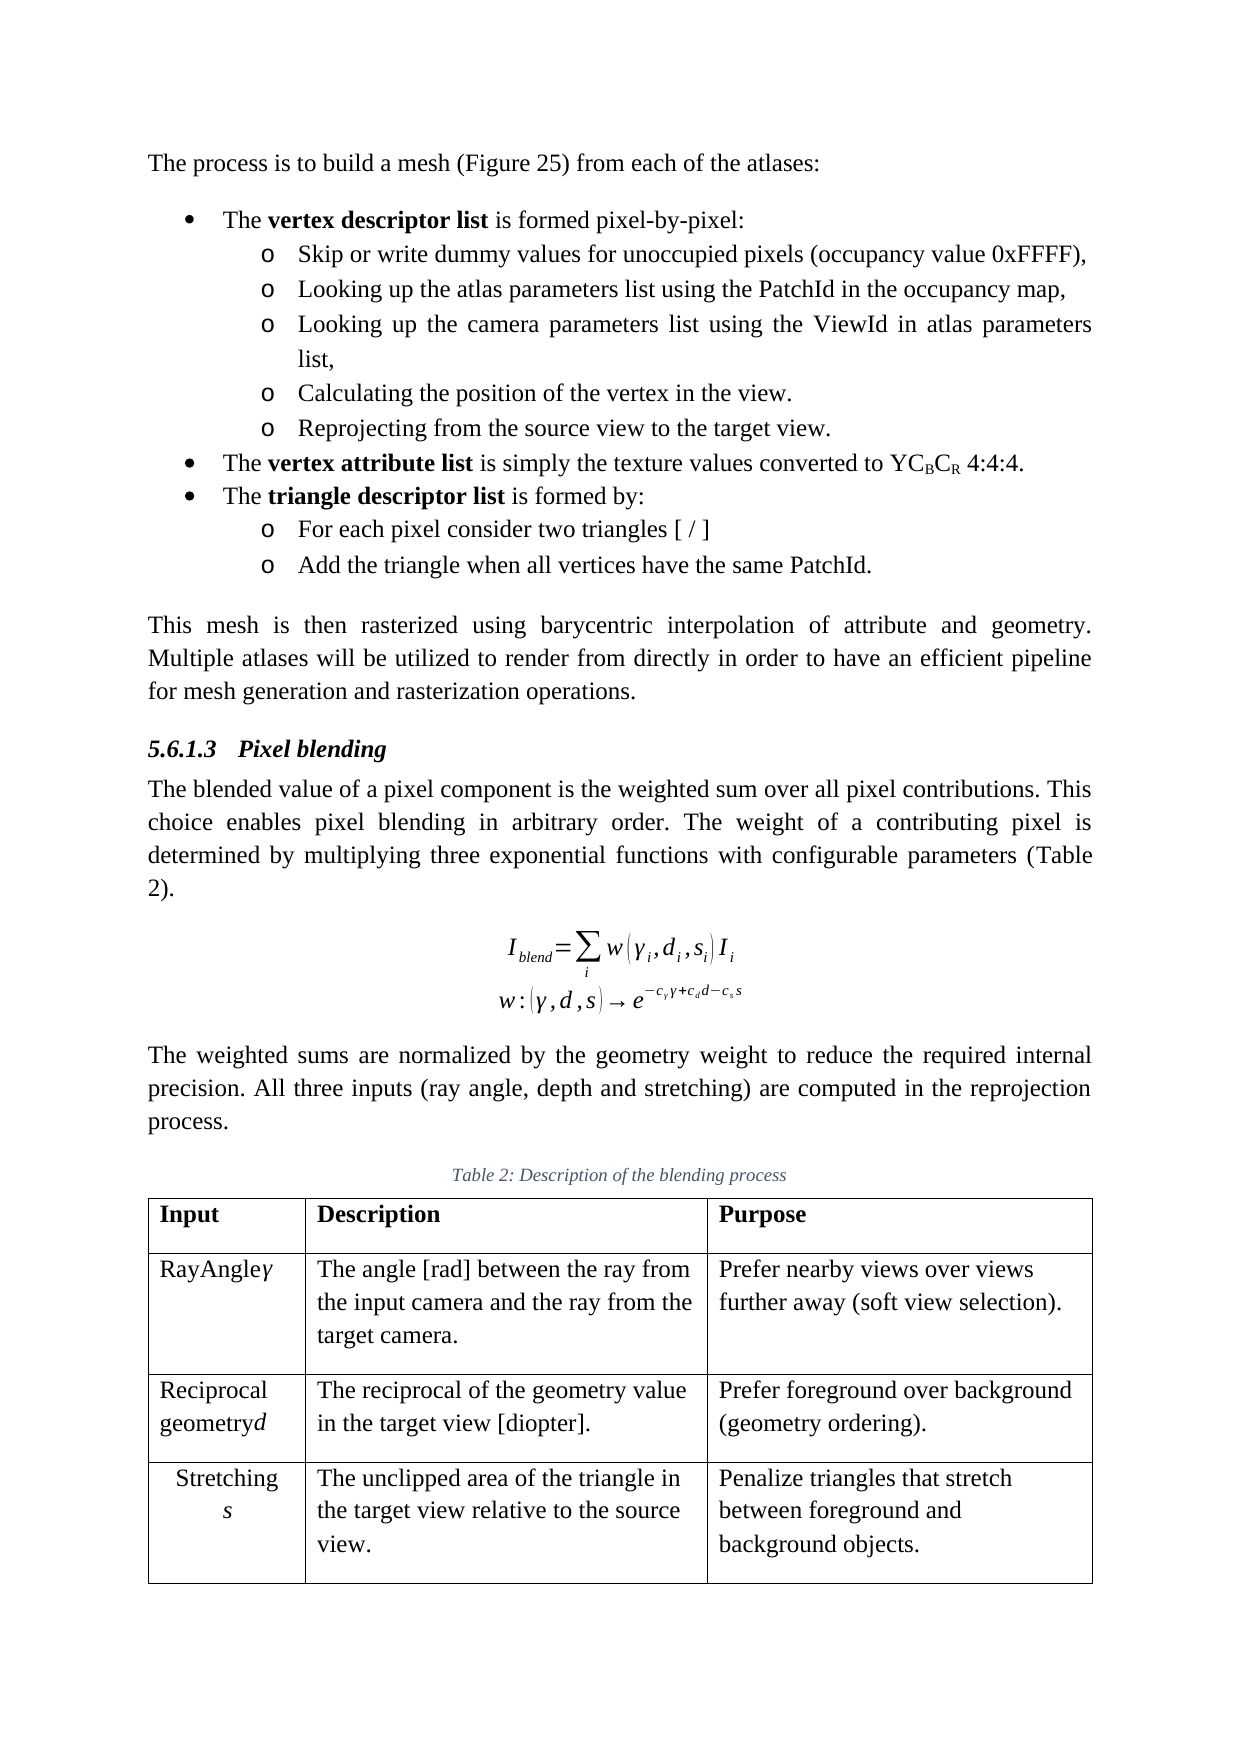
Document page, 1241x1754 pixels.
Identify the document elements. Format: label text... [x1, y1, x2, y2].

table_cell The angle [rad] between the ray from the input camera and the ray from the target camera. [306, 1254, 707, 1374]
text Table 2: Description of the blending process [148, 1164, 1093, 1185]
table_header Description [306, 1199, 707, 1253]
list Looking up the atlas parameters list using the PatchId in the occupancy map, [260, 274, 1093, 305]
text The vertex attribute list is simply the texture values converted to YCBCR 4:4:4. [185, 448, 1093, 477]
table_cell Penalize triangles that stretch between foreground and background objects. [708, 1463, 1092, 1582]
text The process is to build a mesh (Figure 25) from each of the atlases: [148, 148, 1093, 176]
table_cell Reciprocal geometry [149, 1375, 305, 1462]
list For each pixel consider two triangles [ / ] [260, 514, 1093, 545]
list Looking up the camera parameters list using the ViewId in atlas parameters list, [260, 309, 1093, 373]
table_cell Stretching [149, 1463, 305, 1582]
text The weighted sums are normalized by the geometry weight to reduce the required internal precision. All three inputs (ray angle, depth and stretching) are computed in the reprojection process. [148, 1040, 1093, 1134]
text The triangle descriptor list is formed by: [185, 481, 1093, 510]
text This mesh is then rasterized using barycentric interpolation of attribute and geometry. Multiple atlases will be utilized to render from directly in order to have an efficient pipeline for mesh generation and rasterization operations. [148, 610, 1093, 705]
list Add the triangle when all vertices have the same PatchId. [260, 550, 1093, 581]
table_cell The reciprocal of the geometry value in the target view [diopter]. [306, 1375, 707, 1462]
list Calculating the position of the vertex in the view. [260, 378, 1093, 408]
text The blended value of a pixel component is the weighted sum over all pixel contributions. This choice enables pixel blending in arbitrary order. The weight of a contributing pixel is determined by multiplying three exponential functions with configurable parameters (Table 2). [148, 774, 1093, 901]
table_cell Prefer foreground over background (geometry ordering). [708, 1375, 1092, 1462]
table_cell RayAngle [149, 1254, 305, 1374]
text The vertex descriptor list is formed pixel-by-pixel: [185, 206, 1093, 234]
list Skip or write dummy values for unoccupied pixels (occupancy value 0xFFFF), [260, 239, 1093, 269]
table_cell The unclipped area of the triangle in the target view relative to the source view. [306, 1463, 707, 1582]
table_header Purpose [708, 1199, 1092, 1253]
list Reprojecting from the source view to the target view. [260, 413, 1093, 444]
subtitle Pixel blending [148, 734, 1093, 763]
table_cell Prefer nearby views over views further away (soft view selection). [708, 1254, 1092, 1374]
table_header Input [149, 1199, 305, 1253]
